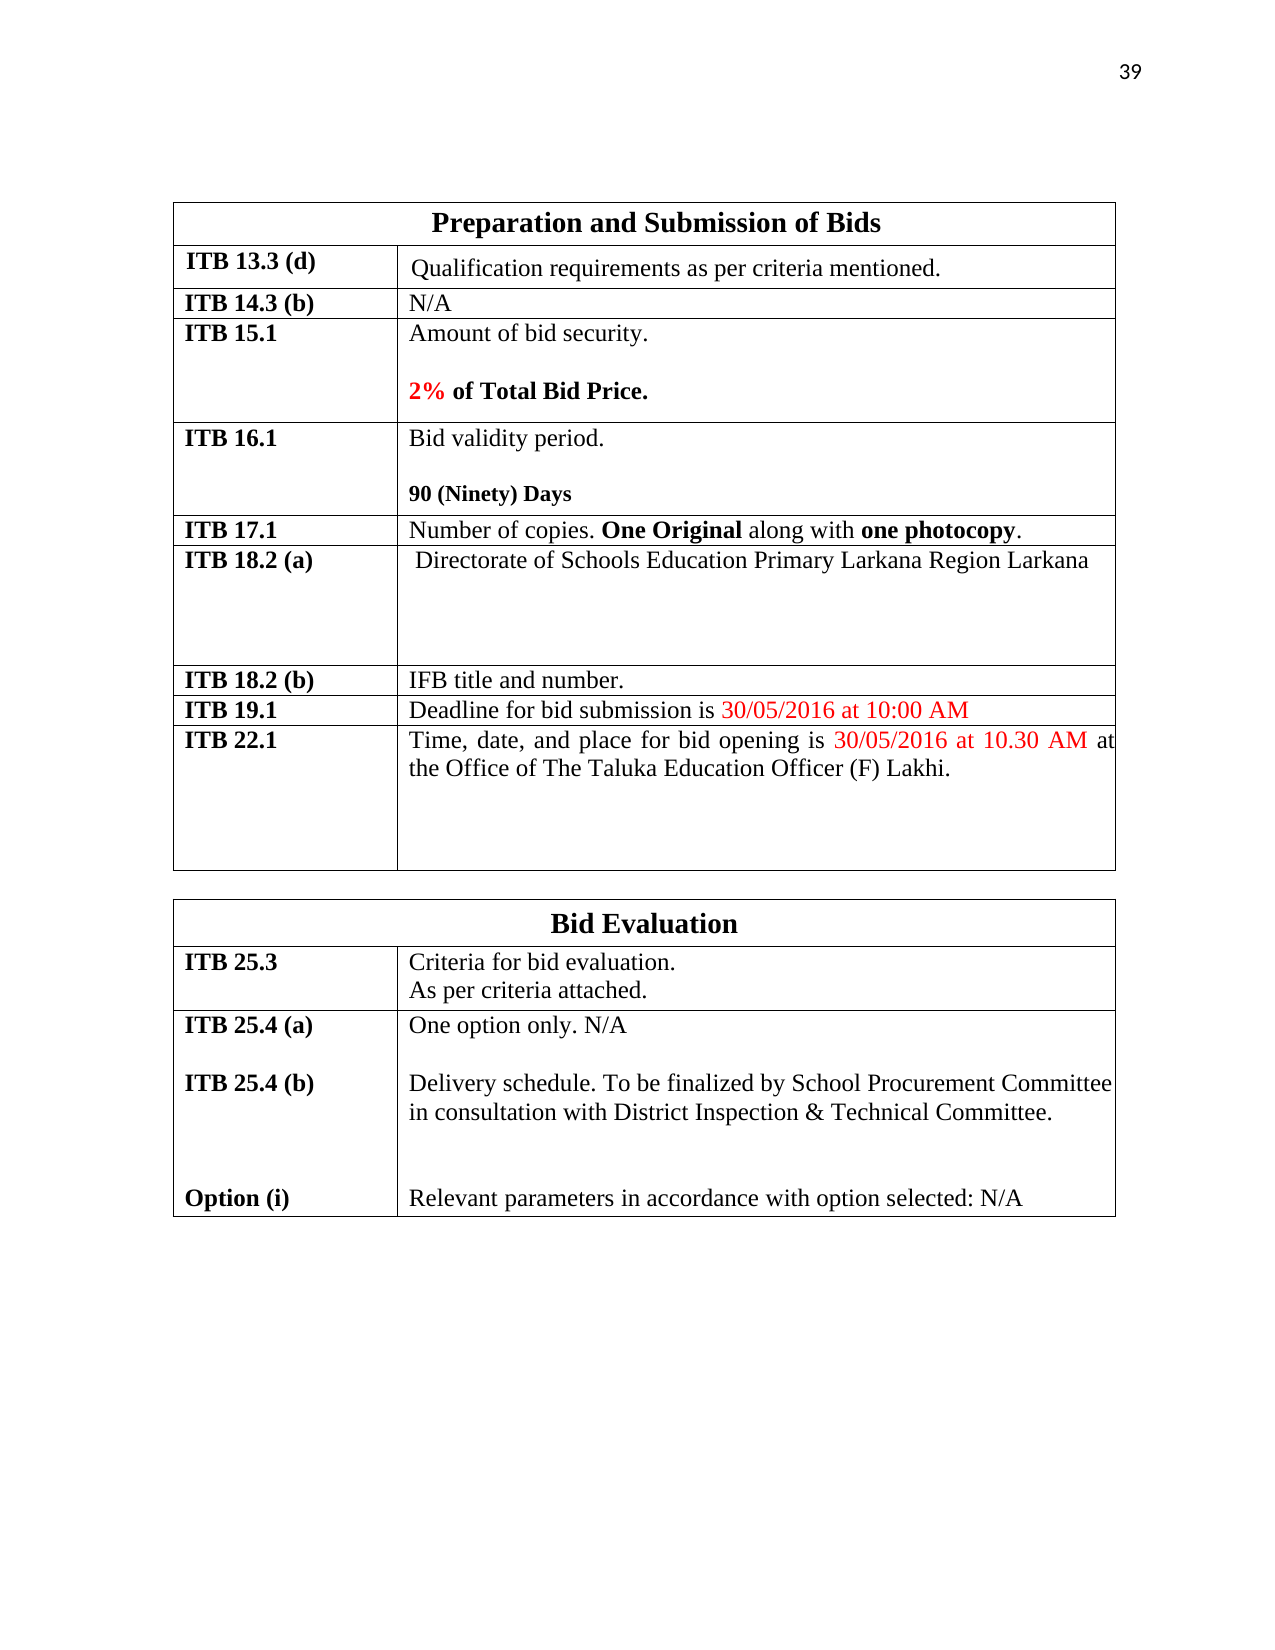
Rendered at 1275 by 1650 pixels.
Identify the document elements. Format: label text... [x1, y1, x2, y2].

table_cell Number of copies. One Original along with one photocopy. [398, 516, 1115, 545]
table_cell Directorate of Schools Education Primary Larkana Region Larkana [398, 546, 1115, 665]
table_header Preparation and Submission of Bids [174, 203, 1115, 245]
table_cell ITB 13.3 (d) [174, 246, 397, 288]
table_cell ITB 18.2 (b) [174, 666, 397, 695]
table_cell IFB title and number. [398, 666, 1115, 695]
table_cell Bid validity period. 90 (Ninety) Days [398, 423, 1115, 515]
table_cell ITB 16.1 [174, 423, 397, 515]
table_cell Amount of bid security. 2% of Total Bid Price. [398, 319, 1115, 422]
table_cell ITB 19.1 [174, 696, 397, 724]
table_cell Deadline for bid submission is 30/05/2016 at 10:00 AM [398, 696, 1115, 724]
table_cell One option only. N/A Delivery schedule. To be finalized by School Procurement Committee in consultation with District Inspection & Technical Committee. Relevant parameters in accordance with option selected: N/A adjustment expressed as a percentage, [398, 1011, 1115, 1216]
table_cell ITB 14.3 (b) [174, 289, 397, 318]
table_cell Criteria for bid evaluation. As per criteria attached. [398, 947, 1115, 1010]
table_cell ITB 15.1 [174, 319, 397, 422]
table_cell ITB 17.1 [174, 516, 397, 545]
table_cell Time, date, and place for bid opening is 30/05/2016 at 10.30 AM at the Office of The Taluka Education Officer (F) Lakhi. [398, 726, 1115, 870]
table_cell Qualification requirements as per criteria mentioned. [398, 246, 1115, 288]
table_cell N/A [398, 289, 1115, 318]
table_cell ITB 25.4 (a) ITB 25.4 (b) Option (i) [174, 1011, 397, 1216]
table_cell ITB 22.1 [174, 726, 397, 870]
table_cell ITB 18.2 (a) [174, 546, 397, 665]
table_header Bid Evaluation [174, 900, 1115, 946]
table_cell ITB 25.3 [174, 947, 397, 1010]
